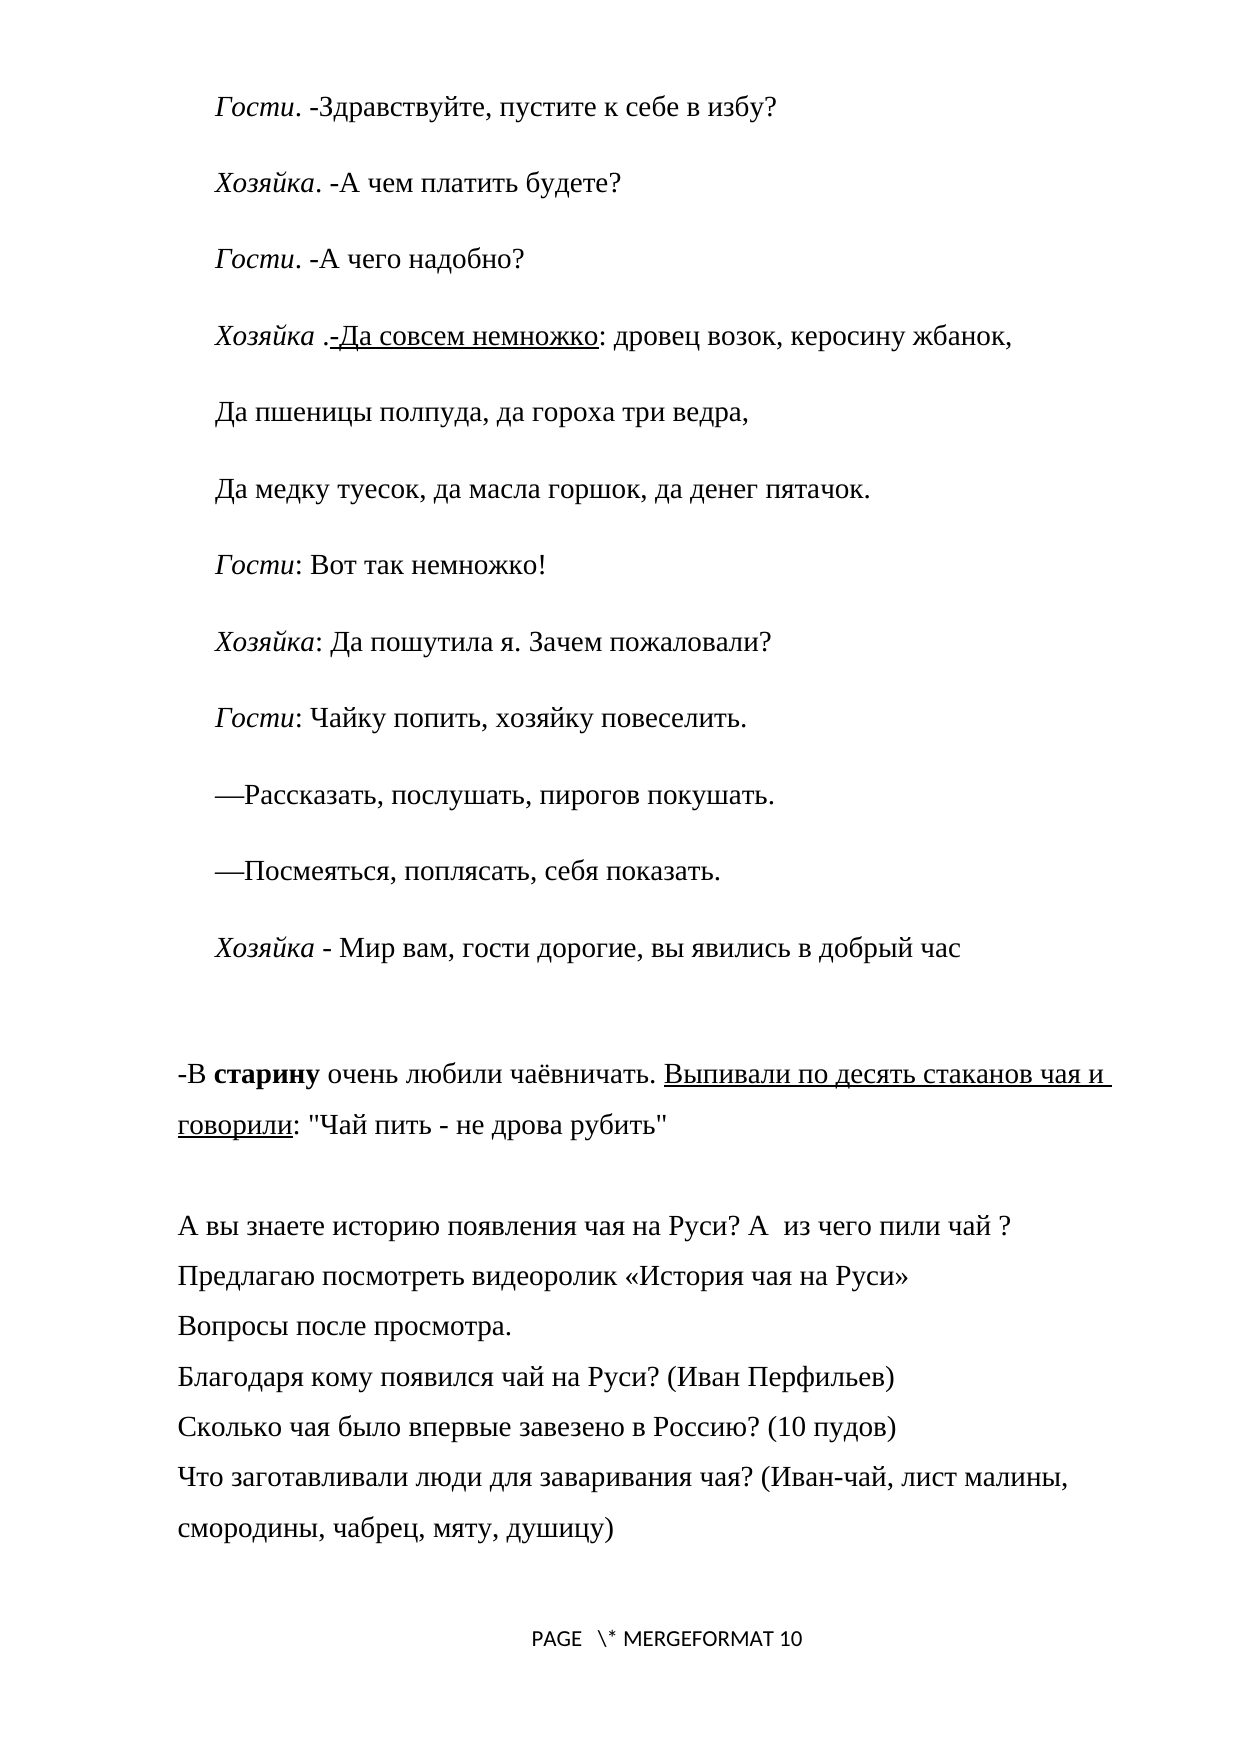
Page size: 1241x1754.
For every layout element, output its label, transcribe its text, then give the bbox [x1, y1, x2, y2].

text Хозяйка .-Да совсем немножко: дровец возок, керосину жбанок, [177, 318, 1152, 352]
text Хозяйка. -А чем платить будете? [177, 165, 1152, 199]
text —Рассказать, послушать, пирогов покушать. [177, 777, 1152, 810]
text Вопросы после просмотра. [177, 1308, 1152, 1342]
text Да пшеницы полпуда, да гороха три ведра, [177, 394, 1152, 428]
text Благодаря кому появился чай на Руси? (Иван Перфильев) [177, 1359, 1152, 1392]
text Хозяйка: Да пошутила я. Зачем пожаловали? [177, 624, 1152, 657]
text Гости: Чайку попить, хозяйку повеселить. [177, 700, 1152, 734]
text Сколько чая было впервые завезено в Россию? (10 пудов) [177, 1409, 1152, 1443]
text Гости. -А чего надобно? [177, 242, 1152, 275]
text Гости. -Здравствуйте, пустите к себе в избу? [177, 89, 1152, 122]
text А вы знаете историю появления чая на Руси? А из чего пили чай ? Предлагаю посмотреть видеоролик «История чая на Руси» [177, 1208, 1152, 1291]
text Что заготавливали люди для заваривания чая? (Иван-чай, лист малины, смородины, чабрец, мяту, душицу) [177, 1459, 1152, 1543]
text Да медку туесок, да масла горшок, да денег пятачок. [177, 471, 1152, 504]
text —Посмеяться, поплясать, себя показать. [177, 853, 1152, 887]
text Гости: Вот так немножко! [177, 547, 1152, 581]
text -В старину очень любили чаёвничать. Выпивали по десять стаканов чая и говорили: "Чай пить - не дрова рубить" [177, 1056, 1152, 1140]
text Хозяйка - Мир вам, гости дорогие, вы явились в добрый час [177, 930, 1152, 963]
